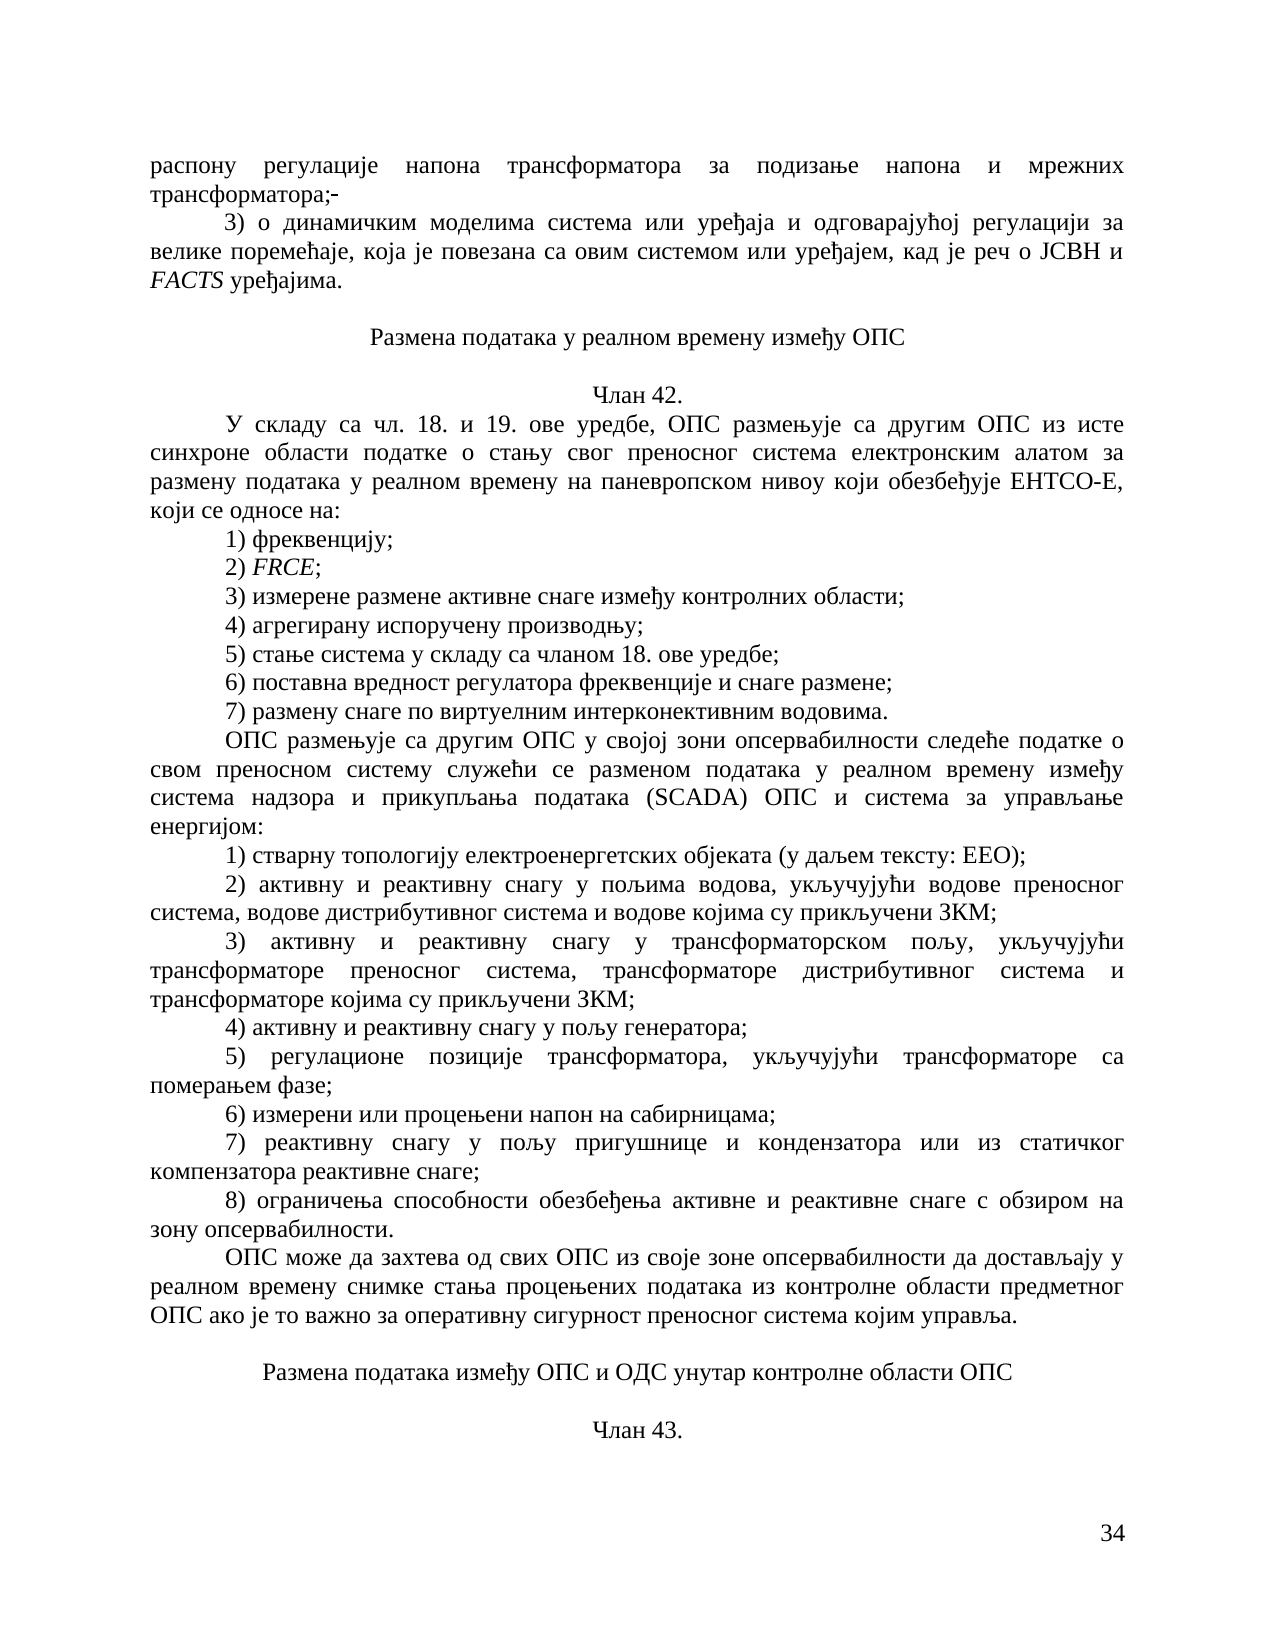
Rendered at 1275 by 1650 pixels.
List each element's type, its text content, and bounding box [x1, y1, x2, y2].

text 7) размену снаге по виртуелним интерконективним водовима. [150, 696, 1125, 725]
text Члан 43. [150, 1415, 1125, 1444]
text 1) стварну топологију електроенергетских објеката (у даљем тексту: ЕЕО); [150, 840, 1125, 869]
text 8) ограничења способности обезбеђења активне и реактивне снаге с обзиром на зону опсервабилности. [150, 1185, 1125, 1242]
text 3) активну и реактивну снагу у трансформаторском пољу, укључујући трансформаторе преносног система, трансформаторе дистрибутивног система и трансформаторе којима су прикључени ЗКМ; [150, 926, 1125, 1012]
text 6) измерени или процењени напон на сабирницама; [150, 1099, 1125, 1127]
text 4) агрегирану испоручену производњу; [150, 610, 1125, 639]
text Члан 42. [150, 380, 1125, 409]
text Размена података између ОПС и ОДС унутар контролне области ОПС [150, 1357, 1125, 1386]
text 2) активну и реактивну снагу у пољима водова, укључујући водове преносног система, водове дистрибутивног система и водове којима су прикључени ЗКМ; [150, 869, 1125, 926]
text 7) реактивну снагу у пољу пригушнице и кондензатора или из статичког компензатора реактивне снаге; [150, 1127, 1125, 1185]
text 2) FRCE; [150, 552, 1125, 581]
text 3) о динамичким моделима система или уређаја и одговарајућој регулацији за велике поремећаје, која је повезана са овим системом или уређајем, кад је реч о ЈСВН и FACTS уређајима. [150, 207, 1125, 294]
text 5) стање система у складу са чланом 18. ове уредбе; [150, 639, 1125, 667]
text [150, 150, 1125, 207]
text 5) регулационе позиције трансформатора, укључујући трансформаторе са померањем фазе; [150, 1041, 1125, 1099]
text ОПС размењује са другим ОПС у својој зони опсервабилности следеће податке о свом преносном систему служећи се разменом података у реалном времену између система надзора и прикупљања података (SCADA) ОПС и система за управљање енергијом: [150, 725, 1125, 840]
text У складу са чл. 18. и 19. ове уредбе, ОПС размењује са другим ОПС из исте синхроне области податке о стању свог преносног система електронским алатом за размену података у реалном времену на паневропском нивоу који обезбеђује ЕНТСО-Е, који се односе на: [150, 409, 1125, 524]
text 3) измерене размене активне снаге између контролних области; [150, 581, 1125, 610]
text Размена података у реалном времену између ОПС [150, 322, 1125, 351]
text 4) активну и реактивну снагу у пољу генератора; [150, 1012, 1125, 1041]
text ОПС може да захтева од свих ОПС из своје зоне опсервабилности да достављају у реалном времену снимке стања процењених податaка из контролне области предметног ОПС ако је то важно за оперативну сигурност преносног система којим управља. [150, 1242, 1125, 1329]
text 6) поставна вредност регулатора фреквенције и снаге размене; [150, 667, 1125, 696]
text 1) фреквенцију; [150, 524, 1125, 552]
